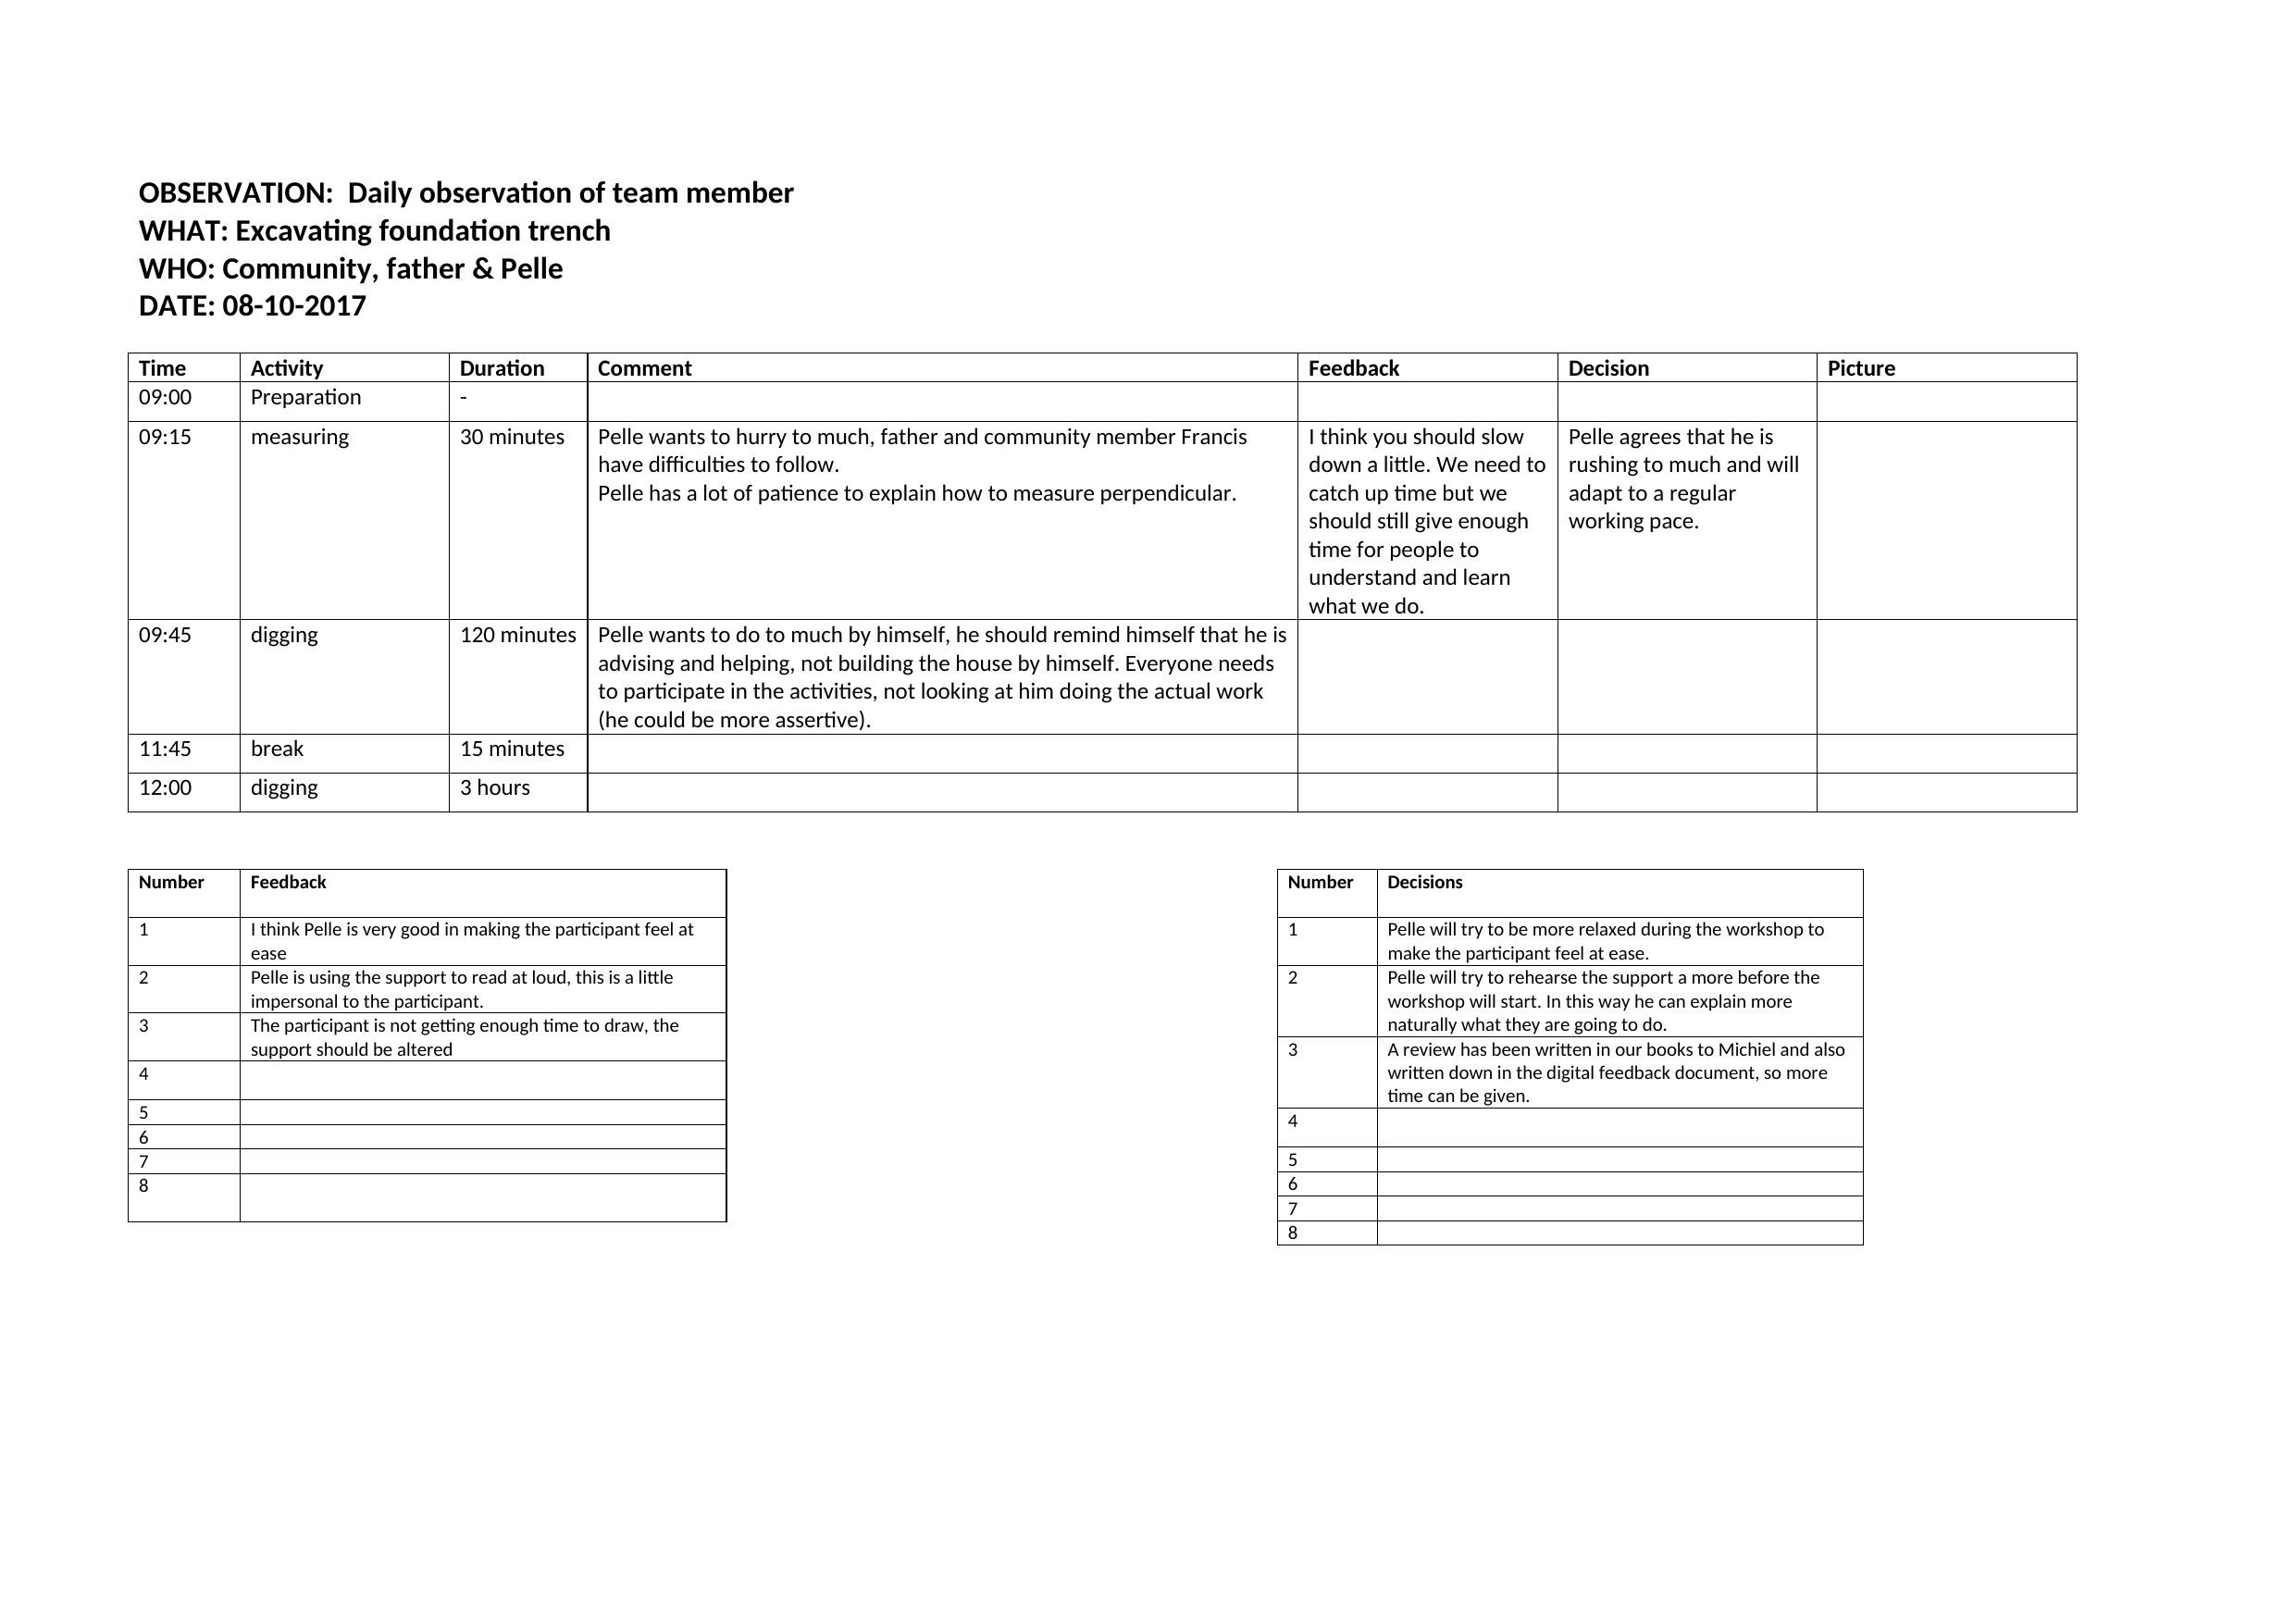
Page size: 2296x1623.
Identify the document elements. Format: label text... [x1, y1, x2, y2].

table_cell [1378, 1147, 1863, 1171]
table_cell 6 [1278, 1172, 1377, 1196]
table_cell 1 [1278, 918, 1377, 964]
table_cell [1818, 382, 2077, 420]
table_cell [1378, 1109, 1863, 1146]
table_cell 120 minutes [450, 620, 587, 733]
table_cell [589, 382, 1297, 420]
table_cell Pelle agrees that he is rushing to much and will adapt to a regular working pace. [1558, 422, 1817, 619]
table_cell [1298, 774, 1558, 812]
table_cell Preparation [241, 382, 449, 420]
table_header Number [129, 870, 240, 917]
table_cell 09:15 [129, 422, 240, 619]
table_cell 3 [129, 1013, 240, 1060]
table_cell [1818, 422, 2077, 619]
table_cell I think you should slow down a little. We need to catch up time but we should still give enough time for people to understand and learn what we do. [1298, 422, 1558, 619]
table_header Number [1278, 870, 1377, 917]
table_cell 15 minutes [450, 735, 587, 772]
text WHAT: Excavating foundation trench [139, 211, 2156, 249]
table_cell [1558, 774, 1817, 812]
table_cell I think Pelle is very good in making the participant feel at ease [241, 918, 726, 964]
text WHO: Community, father & Pelle [139, 249, 2156, 286]
table_cell [1558, 620, 1817, 733]
table_cell [1818, 735, 2077, 772]
table_cell 3 hours [450, 774, 587, 812]
table_cell [1298, 382, 1558, 420]
table_cell [589, 774, 1297, 812]
table_cell 09:45 [129, 620, 240, 733]
table_cell [1558, 382, 1817, 420]
table_cell [241, 1125, 726, 1148]
table_cell 6 [129, 1125, 240, 1148]
table_header Feedback [241, 870, 726, 917]
table_cell 4 [1278, 1109, 1377, 1146]
table_cell 8 [1278, 1221, 1377, 1245]
table_cell [589, 735, 1297, 772]
table_cell digging [241, 774, 449, 812]
table_cell Pelle is using the support to read at loud, this is a little impersonal to the participant. [241, 966, 726, 1012]
table_header Comment [589, 353, 1297, 381]
text OBSERVATION: Daily observation of team member [139, 173, 2156, 211]
table_cell Pelle will try to rehearse the support a more before the workshop will start. In this way he can explain more naturally what they are going to do. [1378, 966, 1863, 1036]
table_cell [241, 1100, 726, 1124]
table_cell [241, 1149, 726, 1173]
table_cell A review has been written in our books to Michiel and also written down in the digital feedback document, so more time can be given. [1378, 1037, 1863, 1108]
table_cell 09:00 [129, 382, 240, 420]
table_cell digging [241, 620, 449, 733]
table_header Picture [1818, 353, 2077, 381]
table_cell 2 [129, 966, 240, 1012]
table_cell 7 [129, 1149, 240, 1173]
table_cell [1818, 774, 2077, 812]
table_cell [241, 1061, 726, 1099]
table_cell [1378, 1196, 1863, 1220]
table_cell 5 [1278, 1147, 1377, 1171]
table_cell Pelle wants to hurry to much, father and community member Francis have difficulties to follow. Pelle has a lot of patience to explain how to measure perpendicular. [589, 422, 1297, 619]
table_cell Pelle will try to be more relaxed during the workshop to make the participant feel at ease. [1378, 918, 1863, 964]
table_header Duration [450, 353, 587, 381]
table_cell The participant is not getting enough time to draw, the support should be altered [241, 1013, 726, 1060]
text DATE: 08-10-2017 [139, 286, 2156, 324]
table_cell 11:45 [129, 735, 240, 772]
table_header Time [129, 353, 240, 381]
table_header Decisions [1378, 870, 1863, 917]
table_cell Pelle wants to do to much by himself, he should remind himself that he is advising and helping, not building the house by himself. Everyone needs to participate in the activities, not looking at him doing the actual work (he could be more assertive). [589, 620, 1297, 733]
table_cell 1 [129, 918, 240, 964]
table_header Decision [1558, 353, 1817, 381]
table_cell 12:00 [129, 774, 240, 812]
table_header Activity [241, 353, 449, 381]
table_cell [1298, 620, 1558, 733]
table_cell 30 minutes [450, 422, 587, 619]
table_cell 7 [1278, 1196, 1377, 1220]
table_cell 2 [1278, 966, 1377, 1036]
table_cell - [450, 382, 587, 420]
table_cell [1558, 735, 1817, 772]
table_cell 3 [1278, 1037, 1377, 1108]
table_cell [1378, 1172, 1863, 1196]
table_cell 5 [129, 1100, 240, 1124]
table_cell [1298, 735, 1558, 772]
table_header Feedback [1298, 353, 1558, 381]
table_cell 4 [129, 1061, 240, 1099]
table_cell [1818, 620, 2077, 733]
table_cell 8 [129, 1174, 240, 1220]
table_cell [1378, 1221, 1863, 1245]
table_cell measuring [241, 422, 449, 619]
table_cell [241, 1174, 726, 1220]
table_cell break [241, 735, 449, 772]
